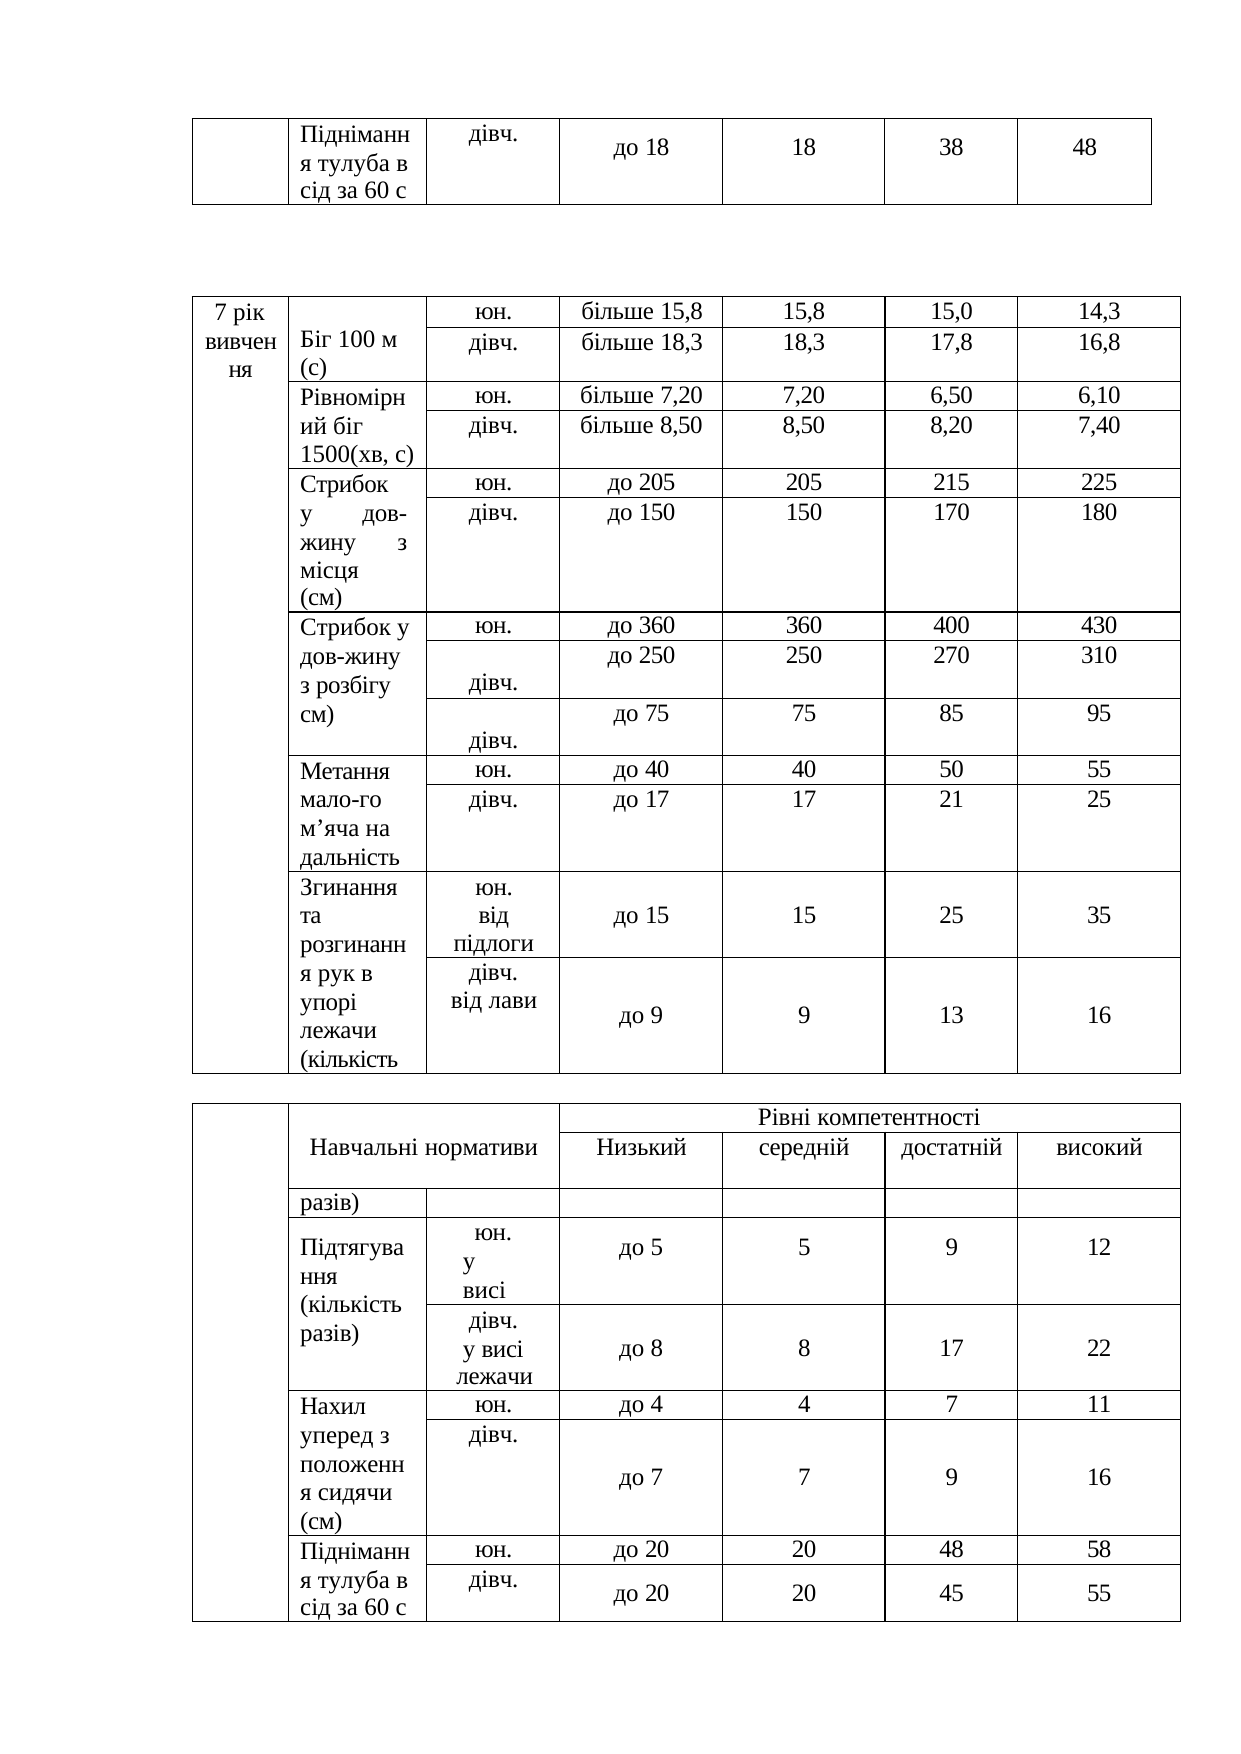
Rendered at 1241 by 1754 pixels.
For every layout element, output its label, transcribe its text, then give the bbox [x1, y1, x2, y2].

table_cell до 20 [560, 1536, 722, 1563]
table_cell дівч. [427, 1420, 559, 1535]
table_cell 310 [1018, 641, 1180, 697]
table_cell більше 7,20 [560, 382, 722, 410]
table_cell юн. [427, 1391, 559, 1419]
table_cell разів) [289, 1189, 426, 1217]
table_cell до 15 [560, 872, 722, 957]
table_cell 17 [886, 1305, 1017, 1390]
table_cell Підтягува ння (кількість разів) [289, 1218, 426, 1390]
table_cell 22 [1018, 1305, 1180, 1390]
table_cell дівч. [427, 785, 559, 871]
table_cell 400 [886, 613, 1017, 640]
table_cell 150 [723, 498, 884, 611]
table_cell юн. [427, 469, 559, 497]
table_cell до 18 [560, 119, 722, 204]
table_cell [1018, 1189, 1180, 1217]
table_cell 95 [1018, 699, 1180, 755]
table_cell 12 [1018, 1218, 1180, 1304]
table_cell юн. [427, 613, 559, 640]
table_cell Підніманн я тулуба в сід за 60 с [289, 1536, 426, 1621]
table_cell 250 [723, 641, 884, 697]
table_cell 17,8 [886, 328, 1017, 381]
table_header Навчальні нормативи [289, 1104, 559, 1188]
table_cell 55 [1018, 1565, 1180, 1621]
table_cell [289, 119, 426, 204]
table_cell 21 [886, 785, 1017, 871]
table_cell 215 [886, 469, 1017, 497]
table_cell 180 [1018, 498, 1180, 611]
table_cell 20 [723, 1565, 884, 1621]
table_cell дівч. [427, 411, 559, 468]
table_header 15,8 [723, 297, 884, 327]
table_cell більше 18,3 [560, 328, 722, 381]
table_cell дівч. [427, 119, 559, 204]
table_cell 50 [886, 756, 1017, 783]
table_cell 7,20 [723, 382, 884, 410]
table_cell дівч. [427, 1565, 559, 1621]
table_cell дівч. [427, 328, 559, 381]
table_cell 40 [723, 756, 884, 783]
table_cell до 5 [560, 1218, 722, 1304]
table_cell 170 [886, 498, 1017, 611]
table_cell юн. від підлоги [427, 872, 559, 957]
table_cell 11 [1018, 1391, 1180, 1419]
table_cell 45 [886, 1565, 1017, 1621]
table_cell 18,3 [723, 328, 884, 381]
table_cell 25 [1018, 785, 1180, 871]
table_cell 225 [1018, 469, 1180, 497]
table_cell Згинання та розгинанн я рук в упорі лежачи (кількість [289, 872, 426, 1073]
table_header Біг 100 м (с) [289, 297, 426, 381]
table_cell до 4 [560, 1391, 722, 1419]
table_cell 8,20 [886, 411, 1017, 468]
table_cell 7 [886, 1391, 1017, 1419]
table_cell 15 [723, 872, 884, 957]
table_cell дівч. [427, 498, 559, 611]
table_cell 35 [1018, 872, 1180, 957]
table_cell 48 [1018, 119, 1151, 204]
table_cell юн. у висі [427, 1218, 559, 1304]
table_cell до 8 [560, 1305, 722, 1390]
table_cell 85 [886, 699, 1017, 755]
table_cell 55 [1018, 756, 1180, 783]
table_cell достатній [886, 1133, 1017, 1188]
table_cell дівч. [427, 641, 559, 697]
table_cell 9 [723, 958, 884, 1073]
table_cell 16,8 [1018, 328, 1180, 381]
table_header юн. [427, 297, 559, 327]
table_cell 7 [723, 1420, 884, 1535]
table_cell до 9 [560, 958, 722, 1073]
table_cell 9 [886, 1218, 1017, 1304]
table_header 7 рік вивчен ня [193, 297, 288, 1073]
table_cell до 360 [560, 613, 722, 640]
table_cell 270 [886, 641, 1017, 697]
table_cell 18 [723, 119, 884, 204]
table_cell 205 [723, 469, 884, 497]
table_cell 17 [723, 785, 884, 871]
table_cell до 7 [560, 1420, 722, 1535]
table_cell Стрибок у дов-жину з місця (см) [289, 469, 426, 611]
table_cell Низький [560, 1133, 722, 1188]
table_cell 58 [1018, 1536, 1180, 1563]
table_cell Стрибок у дов-жину з розбігу см) [289, 613, 426, 755]
table_cell 5 [723, 1218, 884, 1304]
table_cell 6,10 [1018, 382, 1180, 410]
table_cell 8 [723, 1305, 884, 1390]
table_cell 7,40 [1018, 411, 1180, 468]
table_cell дівч. [427, 699, 559, 755]
table_cell [886, 1189, 1017, 1217]
table_cell дівч. у висі лежачи [427, 1305, 559, 1390]
table_cell більше 8,50 [560, 411, 722, 468]
table_cell 75 [723, 699, 884, 755]
table_cell Метання мало-го м’яча на дальність [289, 756, 426, 871]
table_cell Нахил уперед з положенн я сидячи (см) [289, 1391, 426, 1535]
table_cell до 40 [560, 756, 722, 783]
table_cell 20 [723, 1536, 884, 1563]
table_cell 48 [886, 1536, 1017, 1563]
table_cell юн. [427, 756, 559, 783]
table_header 15,0 [886, 297, 1017, 327]
table_cell 430 [1018, 613, 1180, 640]
table_cell до 150 [560, 498, 722, 611]
table_header Рівні компетентності [560, 1104, 1180, 1132]
table_cell до 20 [560, 1565, 722, 1621]
table_cell юн. [427, 1536, 559, 1563]
table_cell високий [1018, 1133, 1180, 1188]
table_cell середній [723, 1133, 884, 1188]
table_cell 8,50 [723, 411, 884, 468]
table_cell юн. [427, 382, 559, 410]
table_cell 360 [723, 613, 884, 640]
table_cell 13 [886, 958, 1017, 1073]
table_cell до 250 [560, 641, 722, 697]
table_cell 16 [1018, 1420, 1180, 1535]
table_cell [723, 1189, 884, 1217]
table_cell 4 [723, 1391, 884, 1419]
table_header більше 15,8 [560, 297, 722, 327]
table_cell дівч. від лави [427, 958, 559, 1073]
table_cell 16 [1018, 958, 1180, 1073]
table_cell Рівномірн ий біг 1500(хв, с) [289, 382, 426, 468]
table_cell 9 [886, 1420, 1017, 1535]
table_header [193, 1104, 288, 1621]
table_cell до 17 [560, 785, 722, 871]
table_cell [560, 1189, 722, 1217]
table_cell до 75 [560, 699, 722, 755]
table_cell 25 [886, 872, 1017, 957]
table_cell 38 [885, 119, 1017, 204]
table_cell [427, 1189, 559, 1217]
table_cell 6,50 [886, 382, 1017, 410]
table_header 14,3 [1018, 297, 1180, 327]
table_cell до 205 [560, 469, 722, 497]
